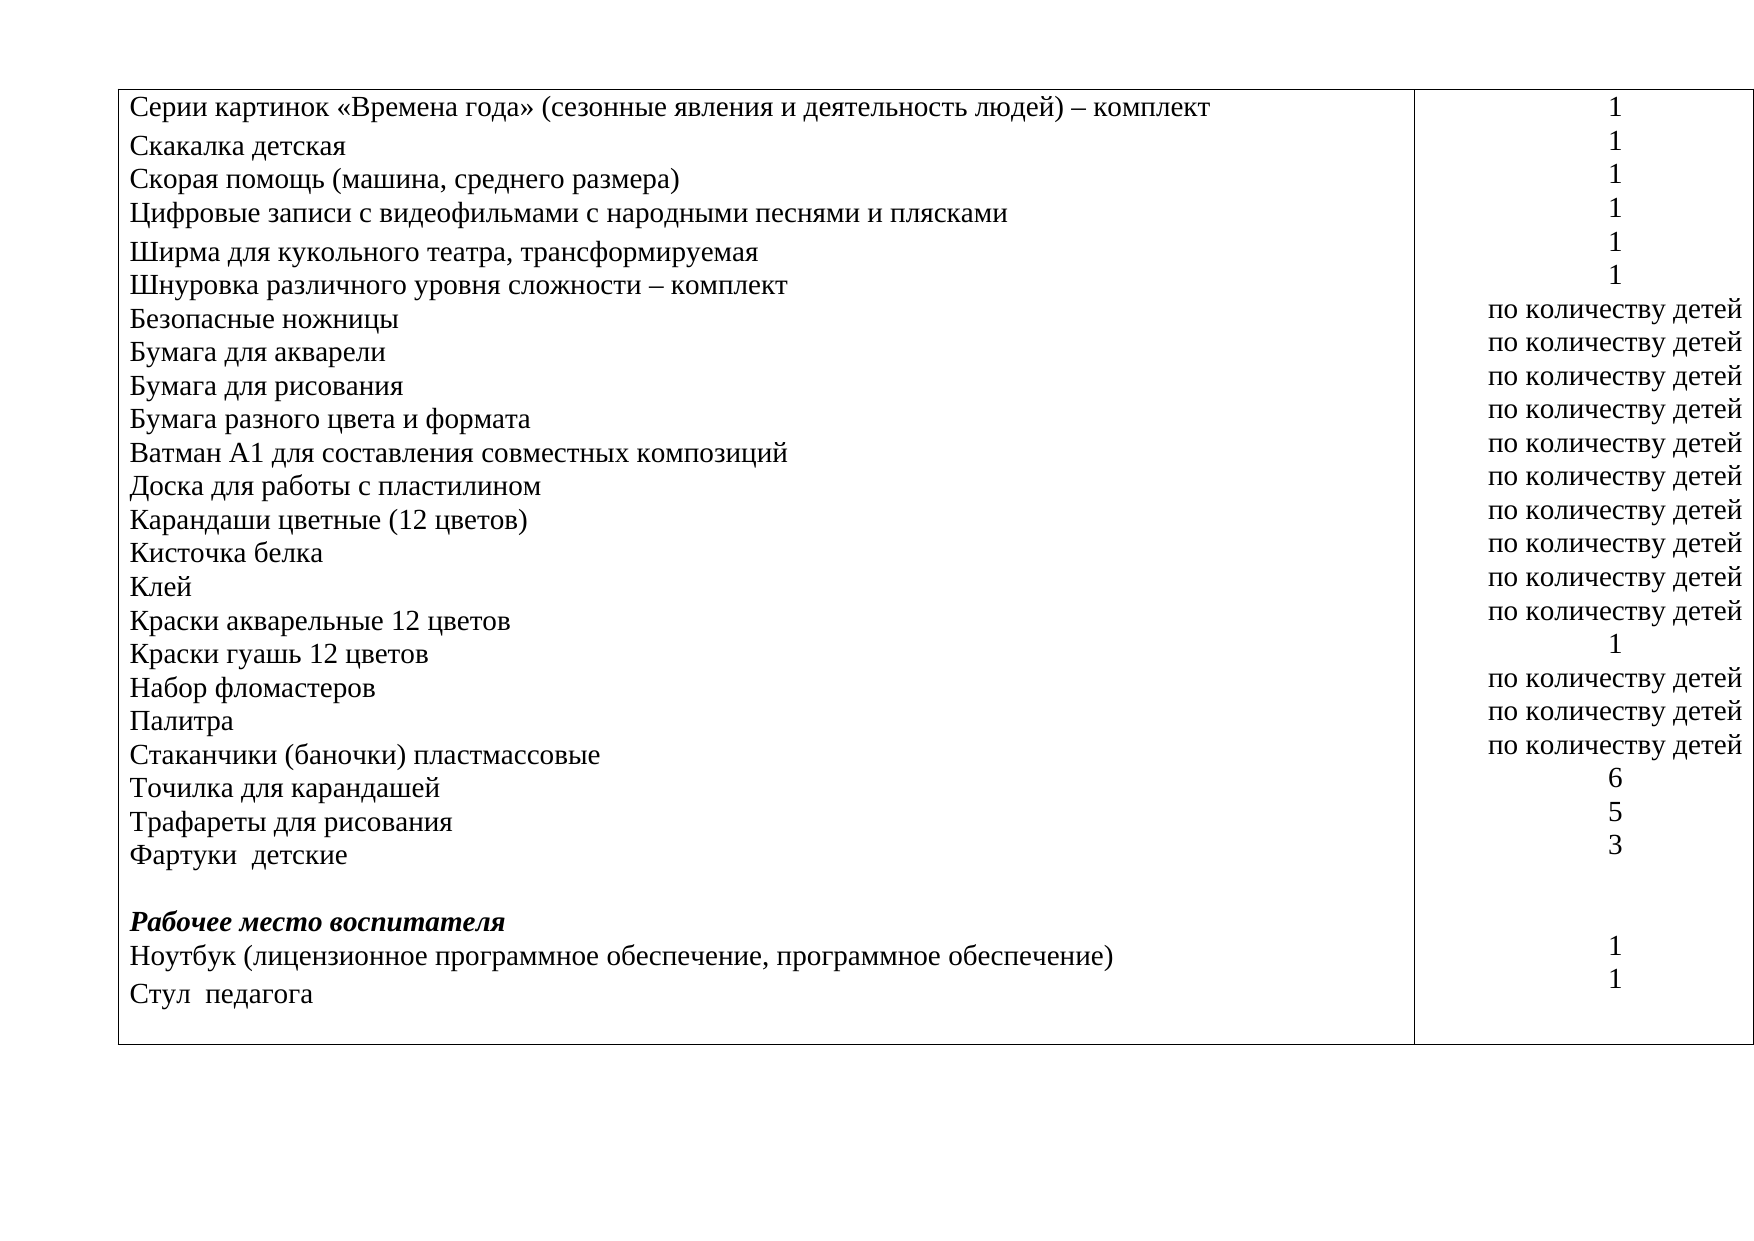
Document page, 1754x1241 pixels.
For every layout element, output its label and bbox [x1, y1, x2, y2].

table_cell [119, 90, 1414, 1044]
table_cell [1415, 90, 1753, 1044]
